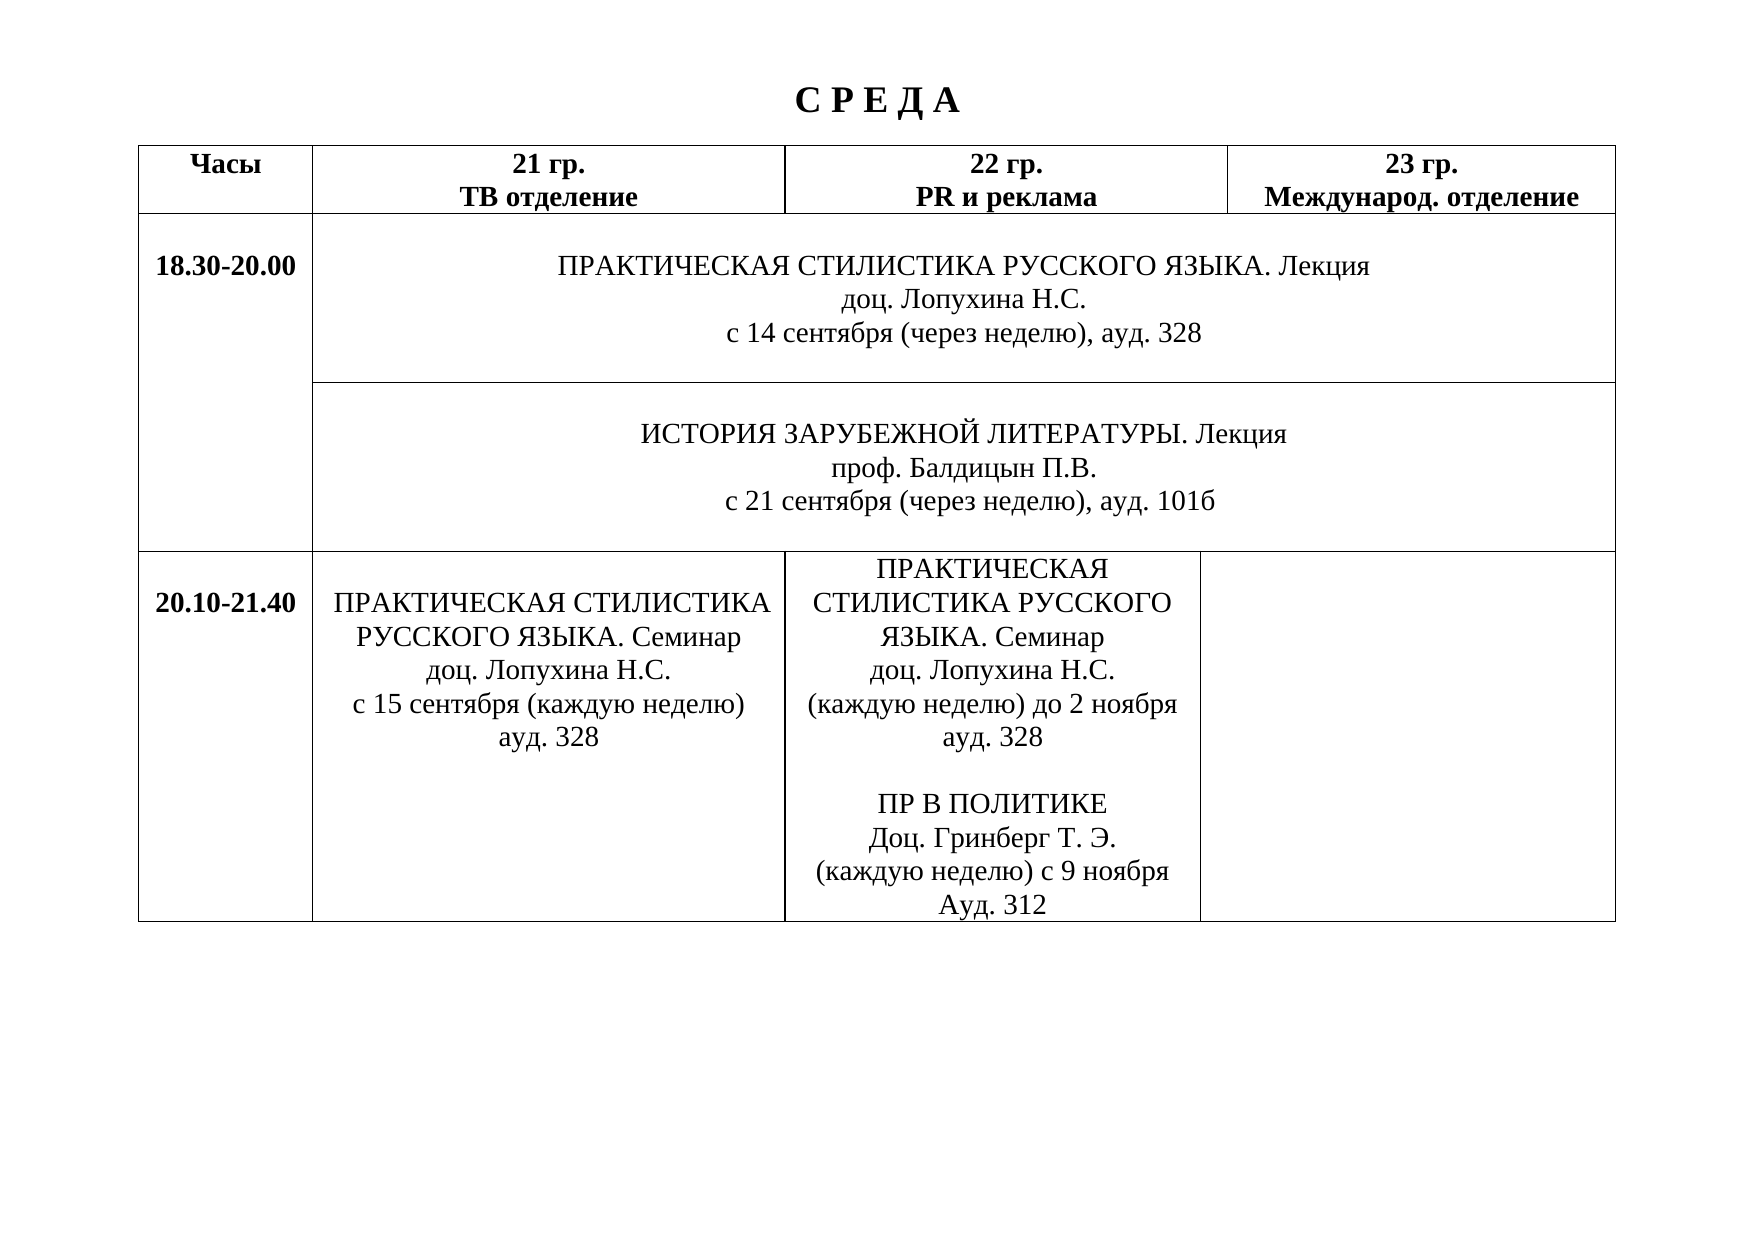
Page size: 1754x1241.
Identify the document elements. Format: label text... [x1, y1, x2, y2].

subtitle С Р Е Д А [150, 78, 1604, 121]
table_cell ПРАКТИЧЕСКАЯ СТИЛИСТИКА РУССКОГО ЯЗЫКА. Семинар доц. Лопухина Н.С. (каждую неделю) до 2 ноября ауд. 328 ПР В ПОЛИТИКЕ Доц. Гринберг Т. Э. (каждую неделю) с 9 ноября Ауд. 312 [786, 552, 1200, 921]
table_header 22 гр. PR и реклама [786, 146, 1227, 213]
table_cell ИСТОРИЯ ЗАРУБЕЖНОЙ ЛИТЕРАТУРЫ. Лекция проф. Балдицын П.В. с 21 сентября (через неделю), ауд. 101б [313, 383, 1615, 551]
table_cell ПРАКТИЧЕСКАЯ СТИЛИСТИКА РУССКОГО ЯЗЫКА. Семинар доц. Лопухина Н.С. с 15 сентября (каждую неделю) ауд. 328 [313, 552, 784, 921]
table_cell [1201, 552, 1615, 921]
table_cell ПРАКТИЧЕСКАЯ СТИЛИСТИКА РУССКОГО ЯЗЫКА. Лекция доц. Лопухина Н.С. с 14 сентября (через неделю), ауд. 328 [313, 214, 1615, 382]
table_cell 20.10-21.40 [139, 552, 312, 921]
table_header 21 гр. ТВ отделение [313, 146, 784, 213]
table_header 23 гр. Международ. отделение [1228, 146, 1615, 213]
table_cell 18.30-20.00 [139, 214, 312, 551]
table_header Часы [139, 146, 312, 213]
